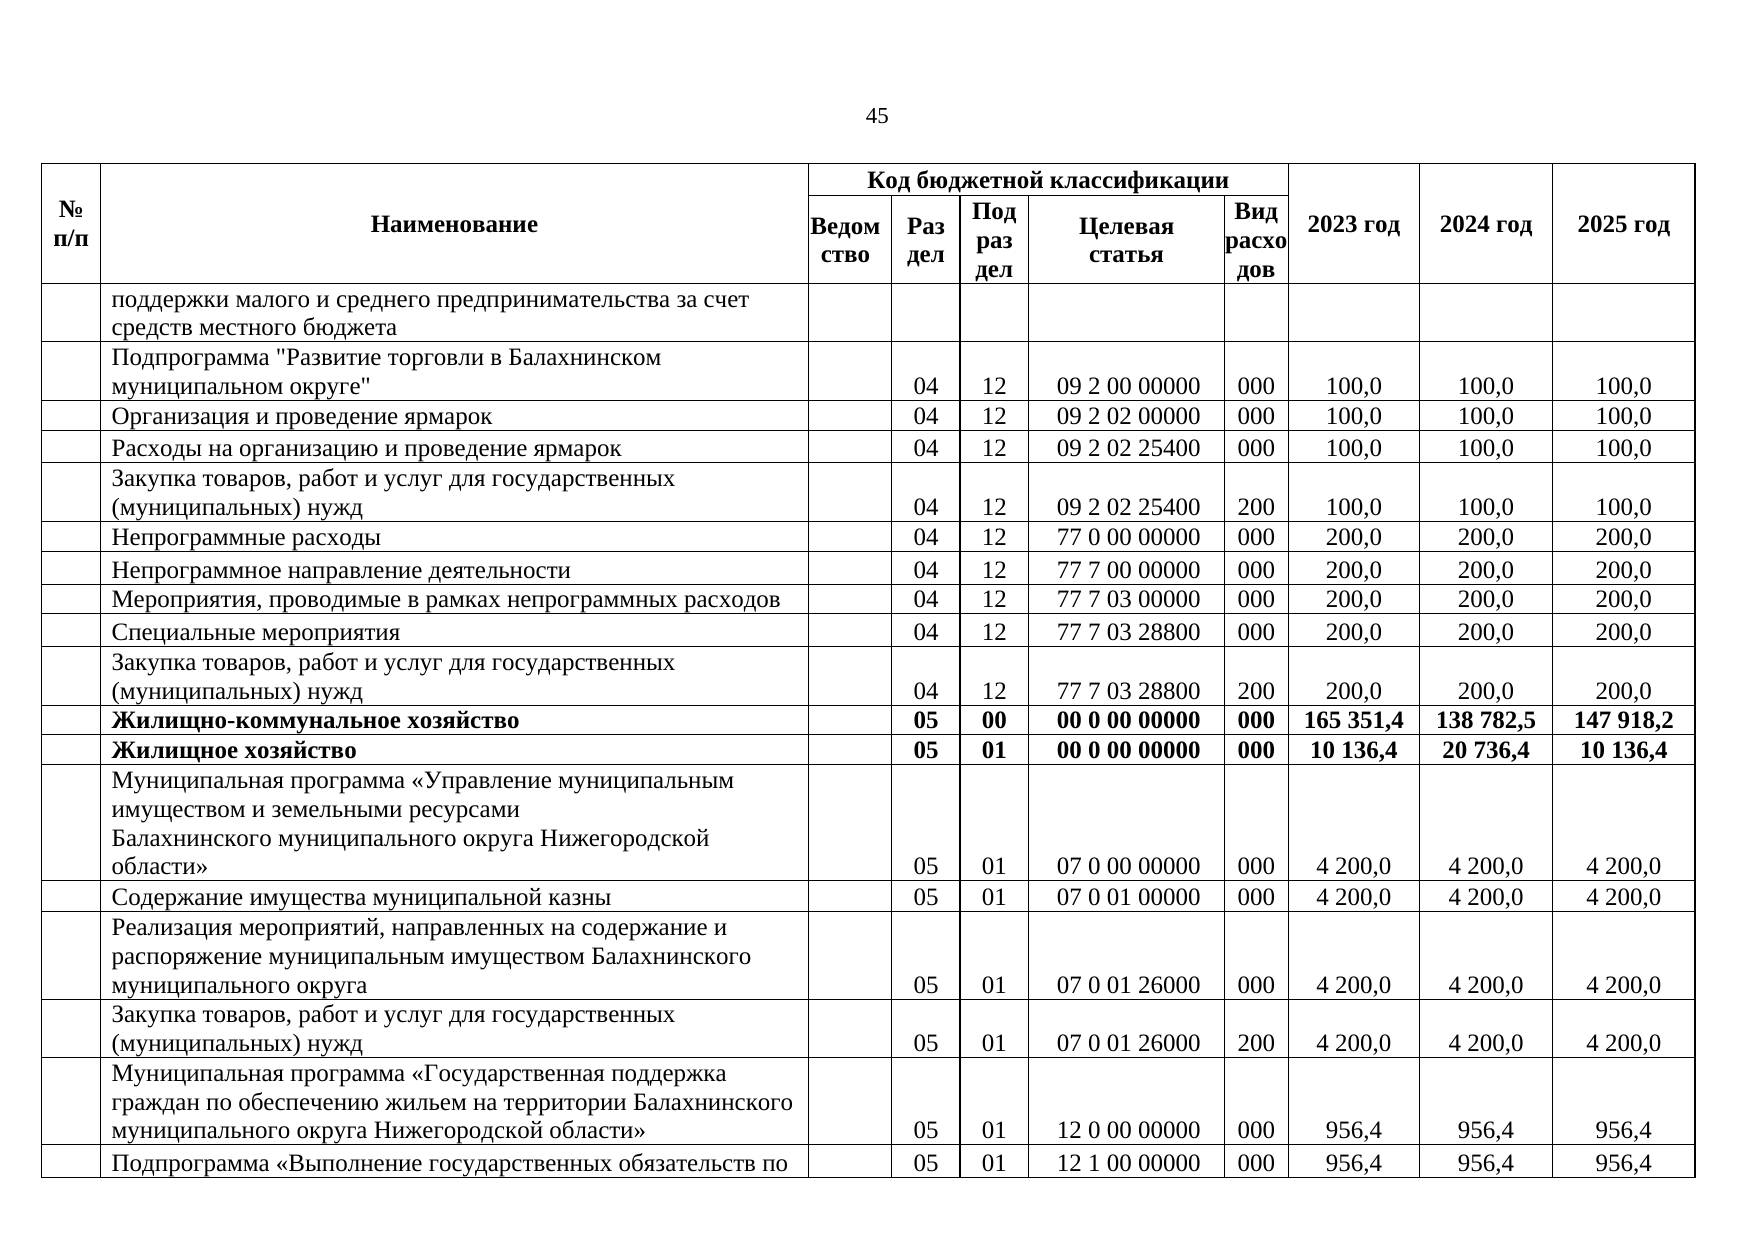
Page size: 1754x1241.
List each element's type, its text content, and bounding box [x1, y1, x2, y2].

table_cell Раз дел [892, 196, 959, 283]
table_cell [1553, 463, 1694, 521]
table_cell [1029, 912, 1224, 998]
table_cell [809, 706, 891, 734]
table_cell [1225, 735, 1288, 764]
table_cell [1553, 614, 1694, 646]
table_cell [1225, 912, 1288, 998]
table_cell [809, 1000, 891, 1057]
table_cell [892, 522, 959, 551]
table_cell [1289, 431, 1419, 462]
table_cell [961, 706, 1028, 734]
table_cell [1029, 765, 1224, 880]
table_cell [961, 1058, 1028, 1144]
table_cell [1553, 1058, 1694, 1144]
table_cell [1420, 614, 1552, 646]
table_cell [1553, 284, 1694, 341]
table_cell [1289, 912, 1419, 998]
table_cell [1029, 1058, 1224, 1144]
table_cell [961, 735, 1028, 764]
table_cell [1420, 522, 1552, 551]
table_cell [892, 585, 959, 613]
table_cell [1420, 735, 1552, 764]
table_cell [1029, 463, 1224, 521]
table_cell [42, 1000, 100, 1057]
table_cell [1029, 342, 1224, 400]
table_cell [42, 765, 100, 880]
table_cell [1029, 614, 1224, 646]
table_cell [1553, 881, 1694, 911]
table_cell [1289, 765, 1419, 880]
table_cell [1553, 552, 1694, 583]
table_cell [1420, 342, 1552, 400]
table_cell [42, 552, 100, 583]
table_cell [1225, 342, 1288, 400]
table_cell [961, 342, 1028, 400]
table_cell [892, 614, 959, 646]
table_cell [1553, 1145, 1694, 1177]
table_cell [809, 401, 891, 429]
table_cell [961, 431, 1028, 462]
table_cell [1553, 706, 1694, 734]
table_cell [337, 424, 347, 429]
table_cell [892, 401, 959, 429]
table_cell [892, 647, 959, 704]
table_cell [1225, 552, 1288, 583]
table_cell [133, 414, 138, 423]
table_header Код бюджетной классификации [809, 164, 1288, 195]
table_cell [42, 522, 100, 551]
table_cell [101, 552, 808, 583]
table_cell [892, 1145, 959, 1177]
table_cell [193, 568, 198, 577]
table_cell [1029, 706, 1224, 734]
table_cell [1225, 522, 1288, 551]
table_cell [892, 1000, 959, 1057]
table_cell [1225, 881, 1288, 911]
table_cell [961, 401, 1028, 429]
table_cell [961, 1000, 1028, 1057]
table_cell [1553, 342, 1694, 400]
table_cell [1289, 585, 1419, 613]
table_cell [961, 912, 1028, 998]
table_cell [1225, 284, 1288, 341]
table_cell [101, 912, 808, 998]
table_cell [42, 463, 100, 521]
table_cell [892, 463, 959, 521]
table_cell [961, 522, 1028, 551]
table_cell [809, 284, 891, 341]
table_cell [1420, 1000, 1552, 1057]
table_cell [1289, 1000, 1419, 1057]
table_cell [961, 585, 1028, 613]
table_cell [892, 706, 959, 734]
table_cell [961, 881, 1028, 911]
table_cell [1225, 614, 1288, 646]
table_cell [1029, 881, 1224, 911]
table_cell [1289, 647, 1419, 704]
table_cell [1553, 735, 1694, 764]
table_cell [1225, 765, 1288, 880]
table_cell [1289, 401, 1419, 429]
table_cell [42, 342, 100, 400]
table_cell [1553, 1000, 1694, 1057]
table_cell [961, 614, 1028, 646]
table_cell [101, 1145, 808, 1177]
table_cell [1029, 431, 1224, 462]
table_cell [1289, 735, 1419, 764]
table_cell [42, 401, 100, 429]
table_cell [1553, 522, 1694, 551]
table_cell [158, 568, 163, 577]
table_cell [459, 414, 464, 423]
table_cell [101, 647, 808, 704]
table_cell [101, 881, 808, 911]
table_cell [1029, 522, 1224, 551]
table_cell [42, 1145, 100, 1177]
table_cell Ведом ство [809, 196, 891, 283]
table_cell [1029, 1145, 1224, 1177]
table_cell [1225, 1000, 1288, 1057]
table_header 2023 год [1289, 164, 1419, 283]
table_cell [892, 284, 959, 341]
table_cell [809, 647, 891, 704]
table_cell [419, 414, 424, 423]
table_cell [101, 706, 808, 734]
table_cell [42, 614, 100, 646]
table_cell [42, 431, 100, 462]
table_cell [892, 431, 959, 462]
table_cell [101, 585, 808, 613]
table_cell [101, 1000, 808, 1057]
table_header Наименование [101, 164, 808, 283]
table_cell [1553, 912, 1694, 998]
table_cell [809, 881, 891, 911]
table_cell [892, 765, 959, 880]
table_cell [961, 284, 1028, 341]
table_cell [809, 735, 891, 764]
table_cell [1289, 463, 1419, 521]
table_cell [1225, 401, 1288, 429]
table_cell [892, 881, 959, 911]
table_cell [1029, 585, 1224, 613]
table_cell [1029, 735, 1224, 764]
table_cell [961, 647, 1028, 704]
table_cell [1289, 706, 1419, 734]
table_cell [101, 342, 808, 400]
table_header № п/п [42, 164, 100, 283]
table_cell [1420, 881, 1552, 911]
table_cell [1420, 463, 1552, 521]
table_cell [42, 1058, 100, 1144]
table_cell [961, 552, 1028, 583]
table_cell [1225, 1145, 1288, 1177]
table_header 2025 год [1553, 164, 1694, 283]
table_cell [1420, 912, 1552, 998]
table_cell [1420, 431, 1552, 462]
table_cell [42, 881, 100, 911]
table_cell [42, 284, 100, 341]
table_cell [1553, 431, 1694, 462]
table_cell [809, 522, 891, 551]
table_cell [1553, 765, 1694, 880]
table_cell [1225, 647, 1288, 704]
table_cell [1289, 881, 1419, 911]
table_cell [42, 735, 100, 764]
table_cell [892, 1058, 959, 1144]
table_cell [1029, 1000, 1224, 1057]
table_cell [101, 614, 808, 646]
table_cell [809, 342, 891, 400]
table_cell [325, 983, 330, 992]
table_cell Вид расхо дов [1225, 196, 1288, 283]
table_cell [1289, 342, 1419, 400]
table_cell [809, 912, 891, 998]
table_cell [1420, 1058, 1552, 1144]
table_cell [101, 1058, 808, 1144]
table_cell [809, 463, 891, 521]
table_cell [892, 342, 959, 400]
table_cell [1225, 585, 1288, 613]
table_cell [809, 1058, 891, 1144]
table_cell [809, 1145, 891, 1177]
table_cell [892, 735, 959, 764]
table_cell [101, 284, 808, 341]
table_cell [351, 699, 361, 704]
table_header 2024 год [1420, 164, 1552, 283]
table_cell Под раз дел [961, 196, 1028, 283]
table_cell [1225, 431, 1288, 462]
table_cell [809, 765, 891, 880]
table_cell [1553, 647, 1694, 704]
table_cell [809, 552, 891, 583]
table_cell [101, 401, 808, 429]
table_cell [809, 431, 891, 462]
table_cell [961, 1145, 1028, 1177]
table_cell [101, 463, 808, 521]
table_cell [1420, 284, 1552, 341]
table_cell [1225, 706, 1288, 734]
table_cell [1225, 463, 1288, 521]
table_cell Целевая статья [1029, 196, 1224, 283]
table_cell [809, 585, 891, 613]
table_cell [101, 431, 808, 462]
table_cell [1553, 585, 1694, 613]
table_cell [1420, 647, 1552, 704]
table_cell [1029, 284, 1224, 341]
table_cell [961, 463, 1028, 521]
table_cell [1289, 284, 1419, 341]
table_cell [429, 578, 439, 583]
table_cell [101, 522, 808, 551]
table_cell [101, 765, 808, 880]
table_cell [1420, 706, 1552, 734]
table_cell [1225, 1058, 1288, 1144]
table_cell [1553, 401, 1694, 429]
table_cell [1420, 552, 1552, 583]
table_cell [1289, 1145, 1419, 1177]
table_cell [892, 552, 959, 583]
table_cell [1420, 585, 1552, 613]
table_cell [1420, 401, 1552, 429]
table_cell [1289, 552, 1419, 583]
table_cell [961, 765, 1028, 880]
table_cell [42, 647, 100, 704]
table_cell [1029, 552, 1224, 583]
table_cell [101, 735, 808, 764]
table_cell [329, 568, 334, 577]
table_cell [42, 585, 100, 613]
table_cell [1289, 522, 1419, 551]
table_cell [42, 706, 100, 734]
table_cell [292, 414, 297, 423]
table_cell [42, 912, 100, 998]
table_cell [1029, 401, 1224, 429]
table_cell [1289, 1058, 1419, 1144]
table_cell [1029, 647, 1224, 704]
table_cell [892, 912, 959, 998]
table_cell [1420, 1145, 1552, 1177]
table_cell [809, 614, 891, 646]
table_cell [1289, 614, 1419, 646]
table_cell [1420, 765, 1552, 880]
